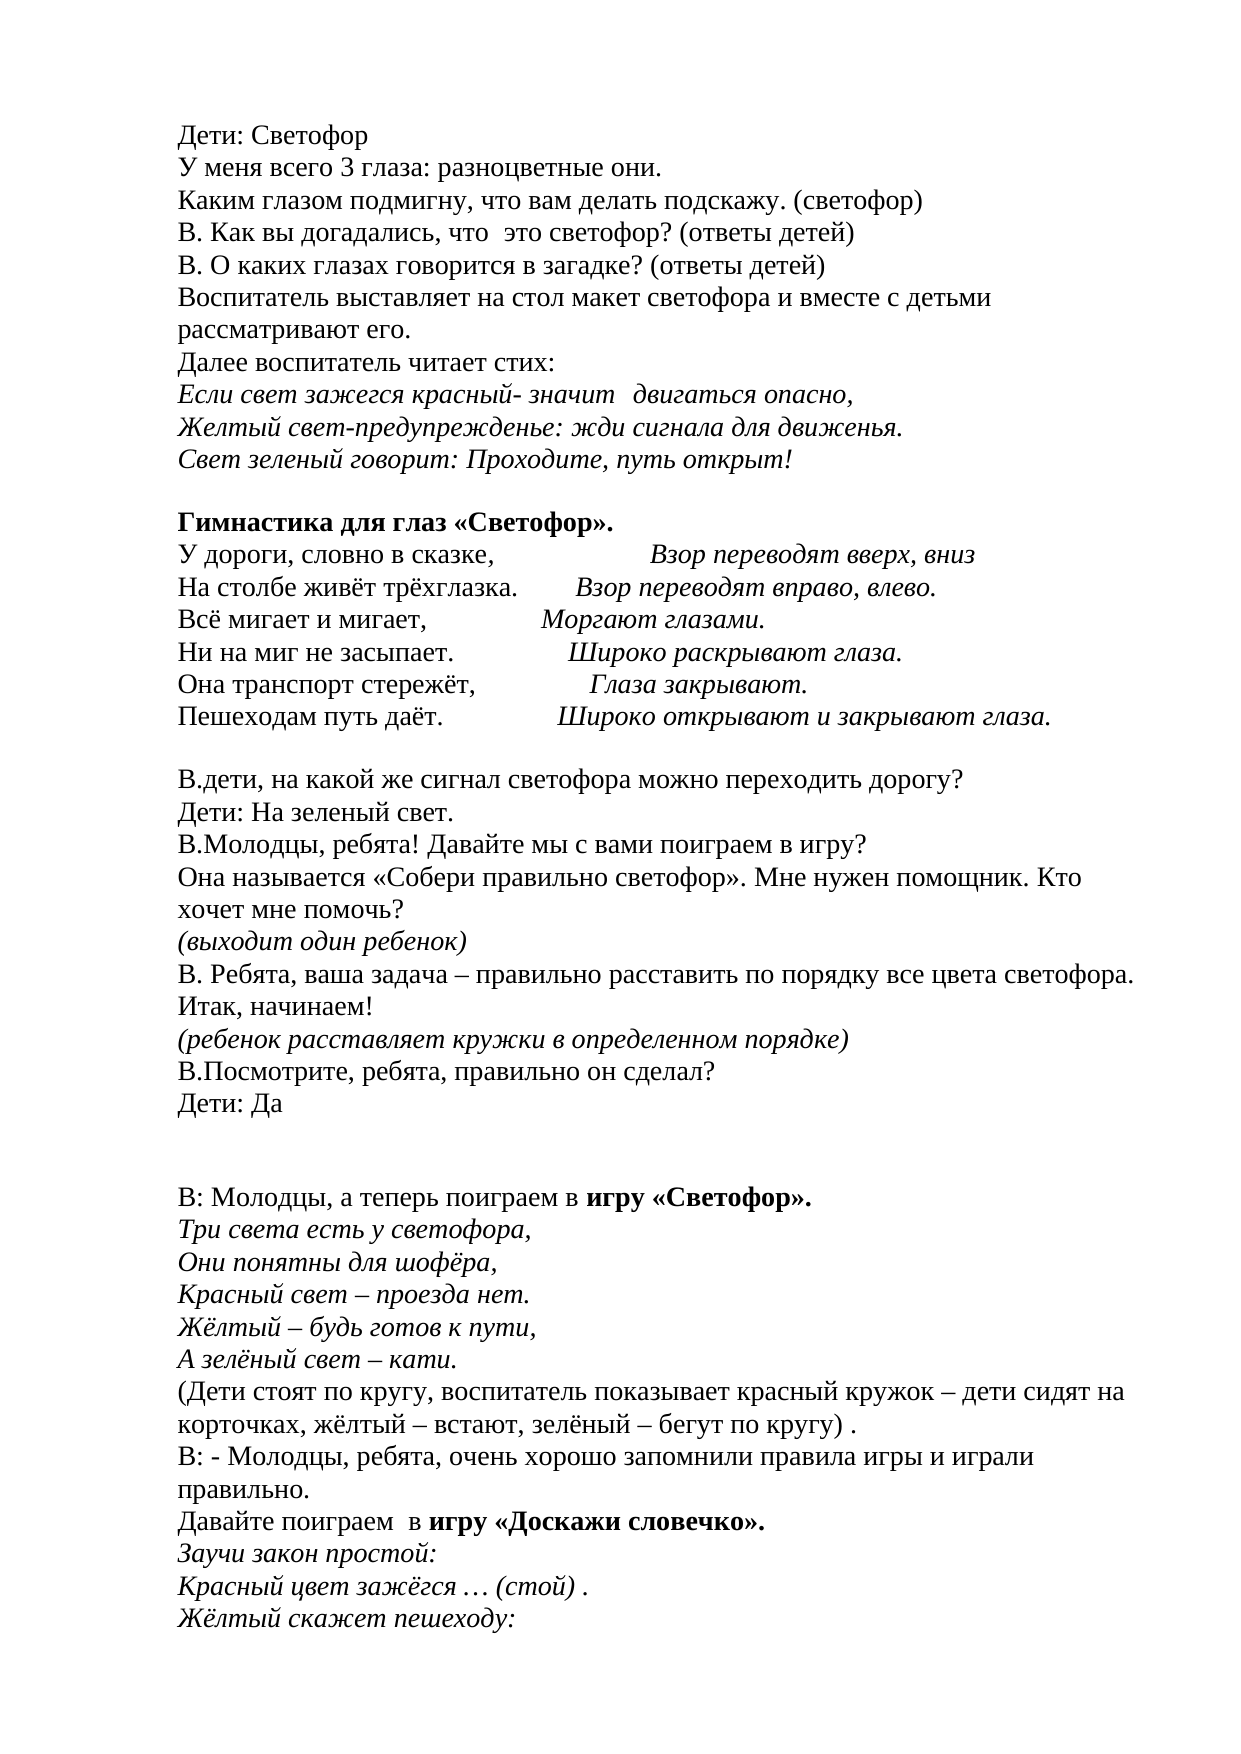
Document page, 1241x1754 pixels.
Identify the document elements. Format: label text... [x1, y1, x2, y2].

text В: Молодцы, а теперь поиграем в игру «Светофор». [177, 1180, 1152, 1212]
text В. Ребята, ваша задача – правильно расставить по порядку все цвета светофора. Итак, начинаем! [177, 957, 1152, 1022]
text В: - Молодцы, ребята, очень хорошо запомнили правила игры и играли правильно. [177, 1439, 1152, 1504]
text Дети: Светофор [177, 118, 1152, 151]
text У дороги, словно в сказке, Взор переводят вверх, вниз [177, 537, 1152, 570]
text (ребенок расставляет кружки в определенном порядке) [177, 1022, 1152, 1054]
text Ни на миг не засыпает. Широко раскрывают глаза. [177, 635, 1152, 667]
text Дети: На зеленый свет. [177, 795, 1152, 827]
text Всё мигает и мигает, Моргают глазами. [177, 602, 1152, 635]
text Пешеходам путь даёт. Широко открывают и закрывают глаза. [177, 699, 1152, 732]
text Давайте поиграем в игру «Доскажи словечко». [177, 1504, 1152, 1536]
text Она транспорт стережёт, Глаза закрывают. [177, 667, 1152, 699]
text (Дети стоят по кругу, воспитатель показывает красный кружок – дети сидят на корточках, жёлтый – встают, зелёный – бегут по кругу) . [177, 1374, 1152, 1439]
text В.Молодцы, ребята! Давайте мы с вами поиграем в игру? [177, 827, 1152, 860]
text Гимнастика для глаз «Светофор». [177, 505, 1152, 537]
text Три света есть у светофора, Они понятны для шофёра, Красный свет – проезда нет. Жёлтый – будь готов к пути, А зелёный свет – кати. [177, 1212, 1152, 1374]
text В.Посмотрите, ребята, правильно он сделал? [177, 1054, 1152, 1086]
text Она называется «Собери правильно светофор». Мне нужен помощник. Кто хочет мне помочь? [177, 860, 1152, 924]
text (выходит один ребенок) [177, 924, 1152, 957]
text В.дети, на какой же сигнал светофора можно переходить дорогу? [177, 762, 1152, 795]
text Дети: Да [177, 1086, 1152, 1119]
text На столбе живёт трёхглазка. Взор переводят вправо, влево. [177, 570, 1152, 602]
text У меня всего 3 глаза: разноцветные они. Каким глазом подмигну, что вам делать подскажу. (светофор) В. Как вы догадались, что это светофор? (ответы детей) В. О каких глазах говорится в загадке? (ответы детей) Воспитатель выставляет на стол макет светофора и вместе с детьми рассматривают его. Далее воспитатель читает стих: Если свет зажегся красный- значит двигаться опасно, Желтый свет-предупрежденье: жди сигнала для движенья. Свет зеленый говорит: Проходите, путь открыт! [177, 151, 1152, 474]
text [177, 1536, 1152, 1634]
